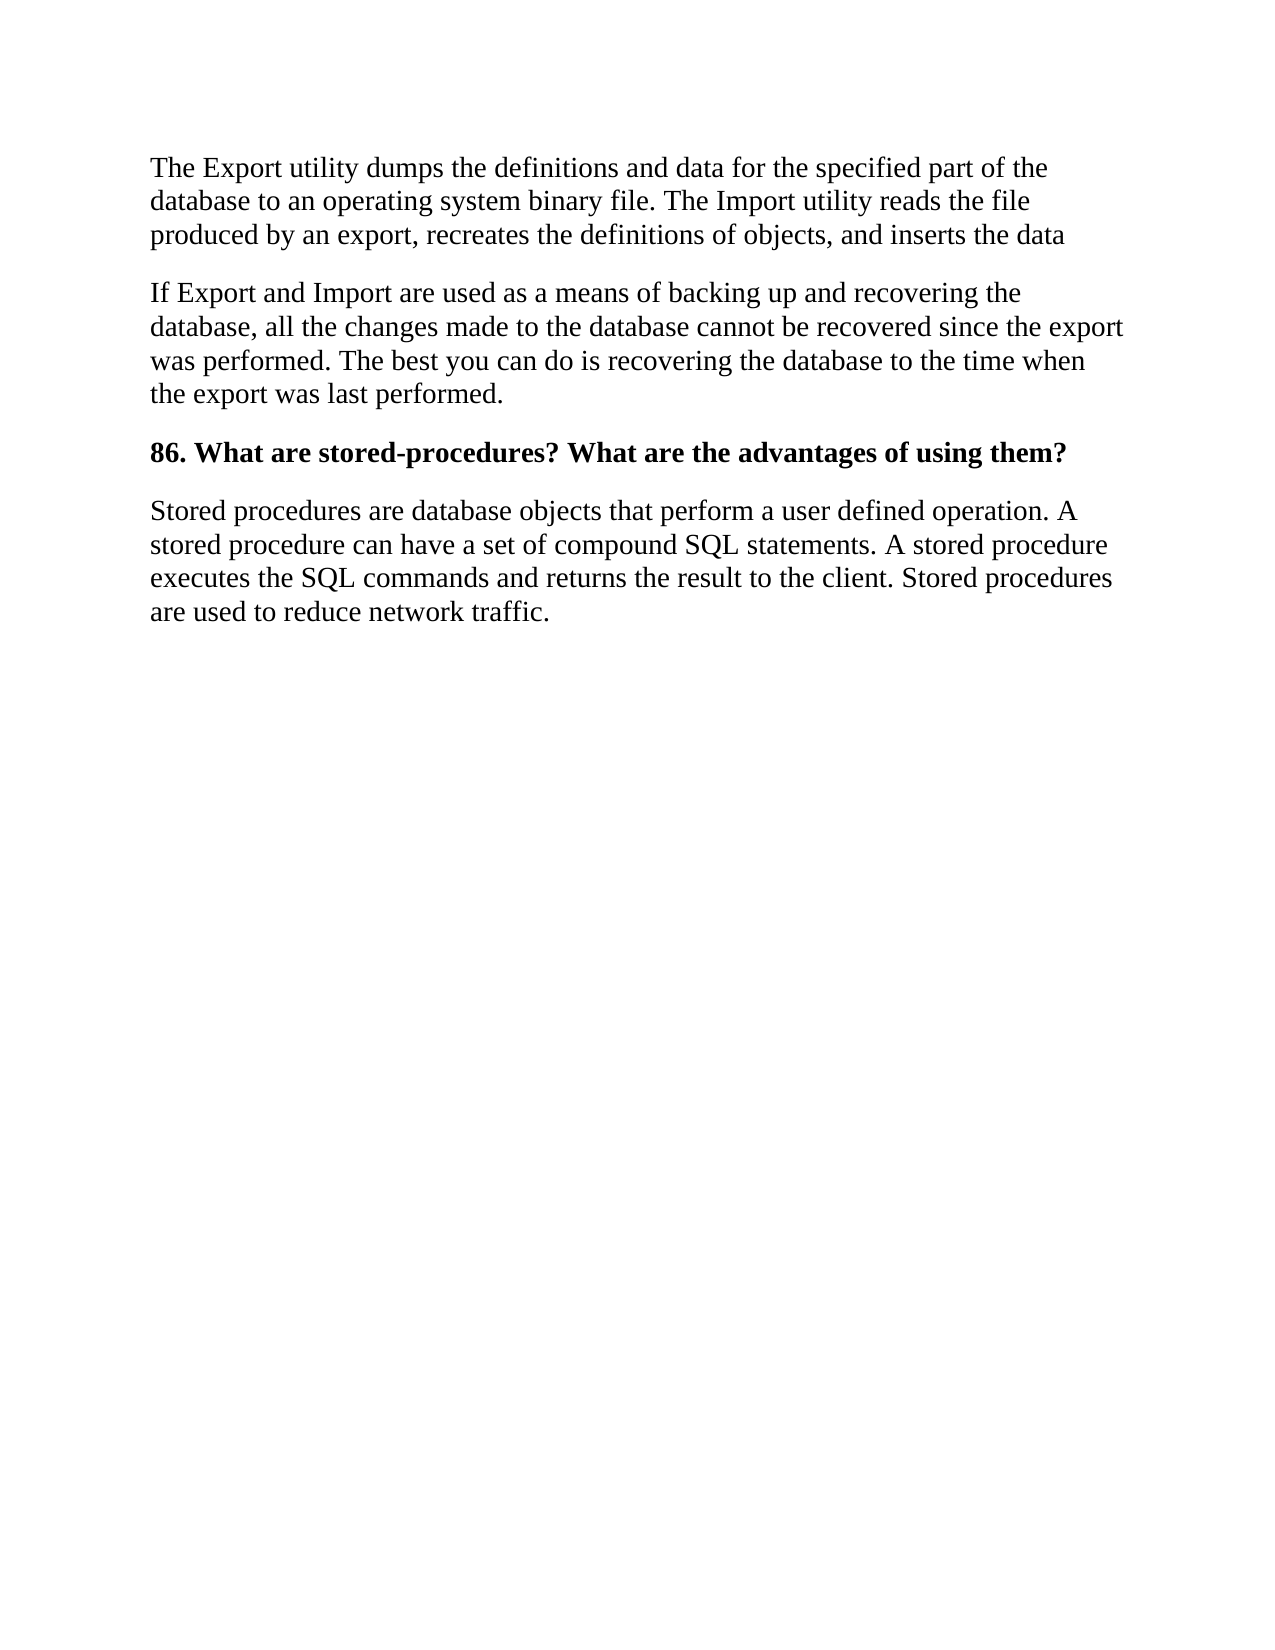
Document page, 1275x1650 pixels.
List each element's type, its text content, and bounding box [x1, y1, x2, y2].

text The Export utility dumps the definitions and data for the specified part of the database to an operating system binary file. The Import utility reads the file produced by an export, recreates the definitions of objects, and inserts the data [150, 150, 1125, 251]
text Stored procedures are database objects that perform a user defined operation. A stored procedure can have a set of compound SQL statements. A stored procedure executes the SQL commands and returns the result to the client. Stored procedures are used to reduce network traffic. [150, 493, 1125, 627]
text 86. What are stored-procedures? What are the advantages of using them? [150, 435, 1125, 468]
text If Export and Import are used as a means of backing up and recovering the database, all the changes made to the database cannot be recovered since the export was performed. The best you can do is recovering the database to the time when the export was last performed. [150, 276, 1125, 410]
